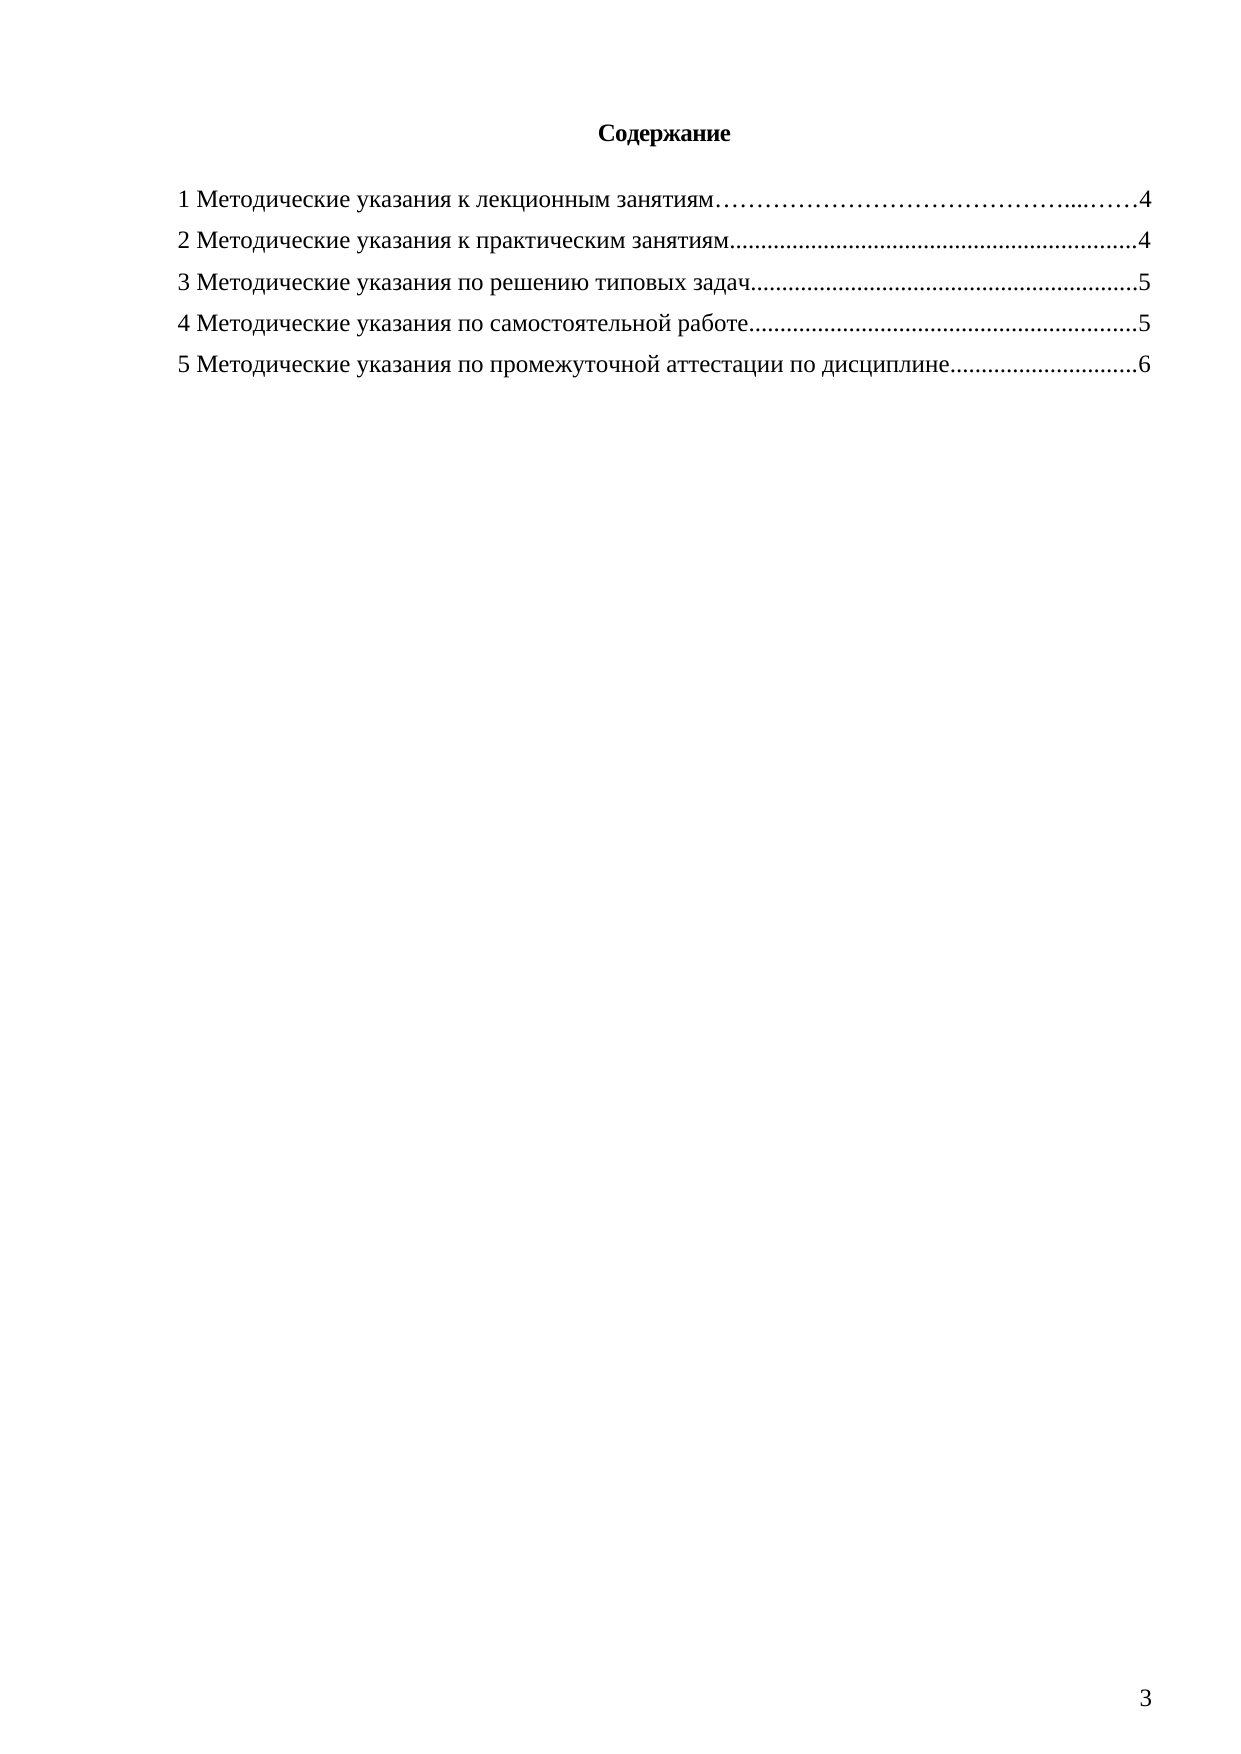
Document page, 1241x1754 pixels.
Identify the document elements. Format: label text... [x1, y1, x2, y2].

text Содержание [177, 118, 1152, 147]
